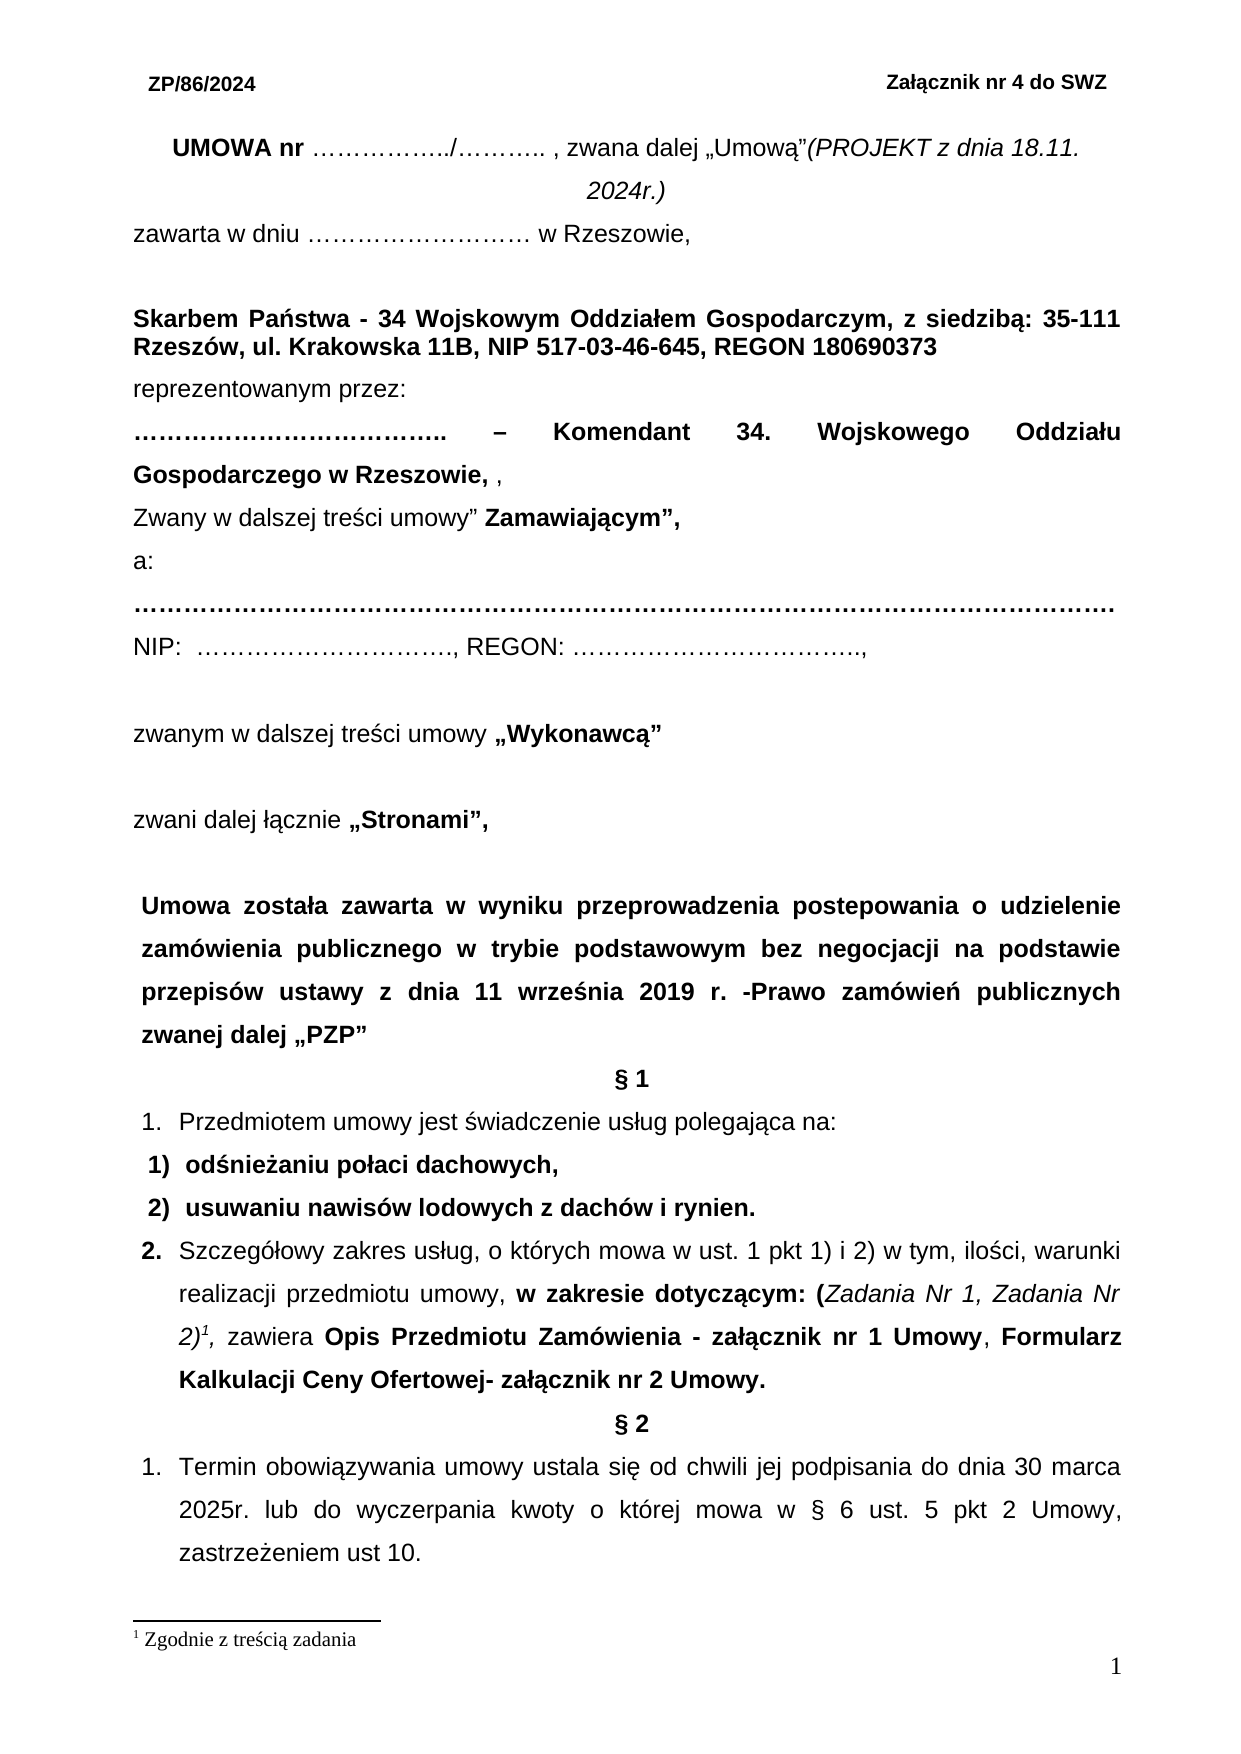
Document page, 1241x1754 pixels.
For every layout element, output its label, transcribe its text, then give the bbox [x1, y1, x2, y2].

text Zwany w dalszej treści umowy” Zamawiającym”, [133, 503, 1122, 532]
list Przedmiotem umowy jest świadczenie usług polegająca na: [141, 1107, 1122, 1135]
text a: [133, 546, 1122, 575]
text § 2 [141, 1408, 1122, 1437]
text UMOWA nr ……………../……….. , zwana dalej „Umową”(PROJEKT z dnia 18.11. 2024r.) [133, 133, 1122, 205]
text zwanym w dalszej treści umowy „Wykonawcą” [133, 718, 1122, 747]
list usuwaniu nawisów lodowych z dachów i rynien. [148, 1193, 1122, 1222]
text zwani dalej łącznie „Stronami”, [133, 805, 1122, 833]
list Szczegółowy zakres usług, o których mowa w ust. 1 pkt 1) i 2) w tym, ilości, warunki realizacji przedmiotu umowy, w zakresie dotyczącym: (Zadania Nr 1, Zadania Nr 2), zawiera Opis Przedmiotu Zamówienia - załącznik nr 1 Umowy, Formularz Kalkulacji Ceny Ofertowej- załącznik nr 2 Umowy. [141, 1236, 1122, 1394]
list Termin obowiązywania umowy ustala się od chwili jej podpisania do dnia 30 marca 2025r. lub do wyczerpania kwoty o której mowa w § 6 ust. 5 pkt 2 Umowy, zastrzeżeniem ust 10. [141, 1452, 1122, 1567]
text ………………………………………………………………………………………………………. [133, 589, 1122, 618]
text Umowa została zawarta w wyniku przeprowadzenia postepowania o udzielenie zamówienia publicznego w trybie podstawowym bez negocjacji na podstawie przepisów ustawy z dnia 11 września 2019 r. -Prawo zamówień publicznych zwanej dalej „PZP” [141, 891, 1122, 1049]
text reprezentowanym przez: [133, 373, 1122, 402]
text NIP: …………………………., REGON: …………………………….., [133, 632, 1122, 661]
text zawarta w dniu ……………………… w Rzeszowie, [133, 219, 1122, 248]
text ……………………………….. – Komendant 34. Wojskowego Oddziału Gospodarczego w Rzeszowie, , [133, 417, 1122, 488]
text Skarbem Państwa - 34 Wojskowym Oddziałem Gospodarczym, z siedzibą: 35-111 Rzeszów, ul. Krakowska 11B, NIP 517-03-46-645, REGON 180690373 [133, 303, 1122, 361]
list odśnieżaniu połaci dachowych, [148, 1150, 1122, 1178]
text § 1 [141, 1063, 1122, 1092]
